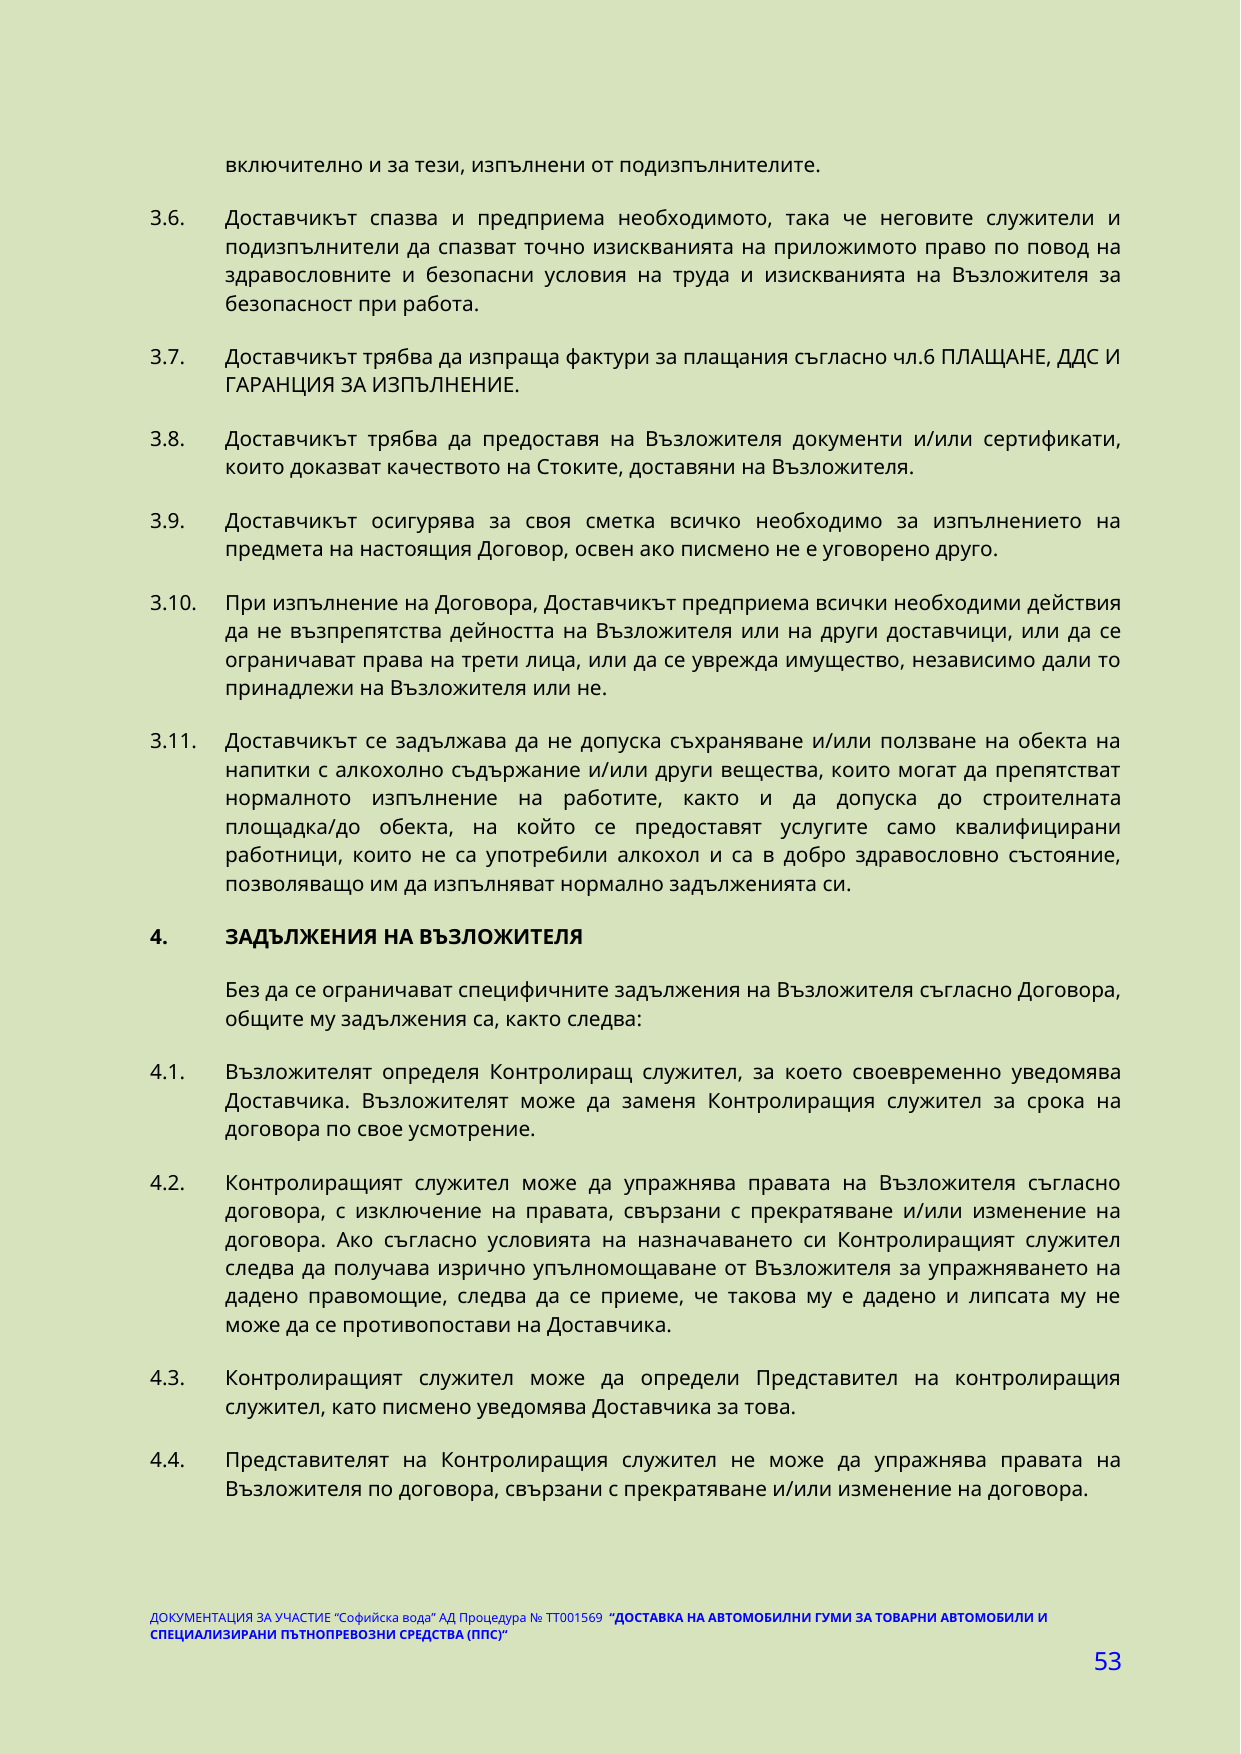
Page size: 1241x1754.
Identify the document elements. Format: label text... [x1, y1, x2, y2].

list Доставчикът трябва да предоставя на Възложителя документи и/или сертификати, които доказват качеството на Стоките, доставяни на Възложителя. [150, 424, 1122, 481]
list Контролиращият служител може да упражнява правата на Възложителя съгласно договора, с изключение на правата, свързани с прекратяване и/или изменение на договора. Ако съгласно условията на назначаването си Контролиращият служител следва да получава изрично упълномощаване от Възложителя за упражняването на дадено правомощие, следва да се приеме, че такова му е дадено и липсата му не може да се противопостави на Доставчика. [150, 1168, 1122, 1338]
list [150, 150, 1122, 178]
list Доставчикът осигурява за своя сметка всичко необходимо за изпълнението на предмета на настоящия Договор, освен ако писмено не е уговорено друго. [150, 506, 1122, 563]
list Възложителят определя Контролиращ служител, за което своевременно уведомява Доставчика. Възложителят може да заменя Контролиращия служител за срока на договора по свое усмотрение. [150, 1057, 1122, 1143]
list При изпълнение на Договора, Доставчикът предприема всички необходими действия да не възпрепятства дейността на Възложителя или на други доставчици, или да се ограничават права на трети лица, или да се уврежда имущество, независимо дали то принадлежи на Възложителя или не. [150, 588, 1122, 702]
list Доставчикът спазва и предприема необходимото, така че неговите служители и подизпълнители да спазват точно изискванията на приложимото право по повод на здравословните и безопасни условия на труда и изискванията на Възложителя за безопасност при работа. [150, 203, 1122, 317]
list Представителят на Контролиращия служител не може да упражнява правата на Възложителя по договора, свързани с прекратяване и/или изменение на договора. [150, 1445, 1122, 1502]
text Без да се ограничават специфичните задължения на Възложителя съгласно Договора, общите му задължения са, както следва: [225, 976, 1122, 1032]
list Доставчикът трябва да изпраща фактури за плащания съгласно чл.6 ПЛАЩАНЕ, ДДС И ГАРАНЦИЯ ЗА ИЗПЪЛНЕНИЕ. [150, 342, 1122, 399]
list ЗАДЪЛЖЕНИЯ НА ВЪЗЛОЖИТЕЛЯ [150, 922, 1122, 951]
list Контролиращият служител може да определи Представител на контролиращия служител, като писмено уведомява Доставчика за това. [150, 1363, 1122, 1420]
list Доставчикът се задължава да не допуска съхраняване и/или ползване на обекта на напитки с алкохолно съдържание и/или други вещества, които могат да препятстват нормалното изпълнение на работите, както и да допуска до строителната площадка/до обекта, на който се предоставят услугите само квалифицирани работници, които не са употребили алкохол и са в добро здравословно състояние, позволяващо им да изпълняват нормално задълженията си. [150, 727, 1122, 897]
